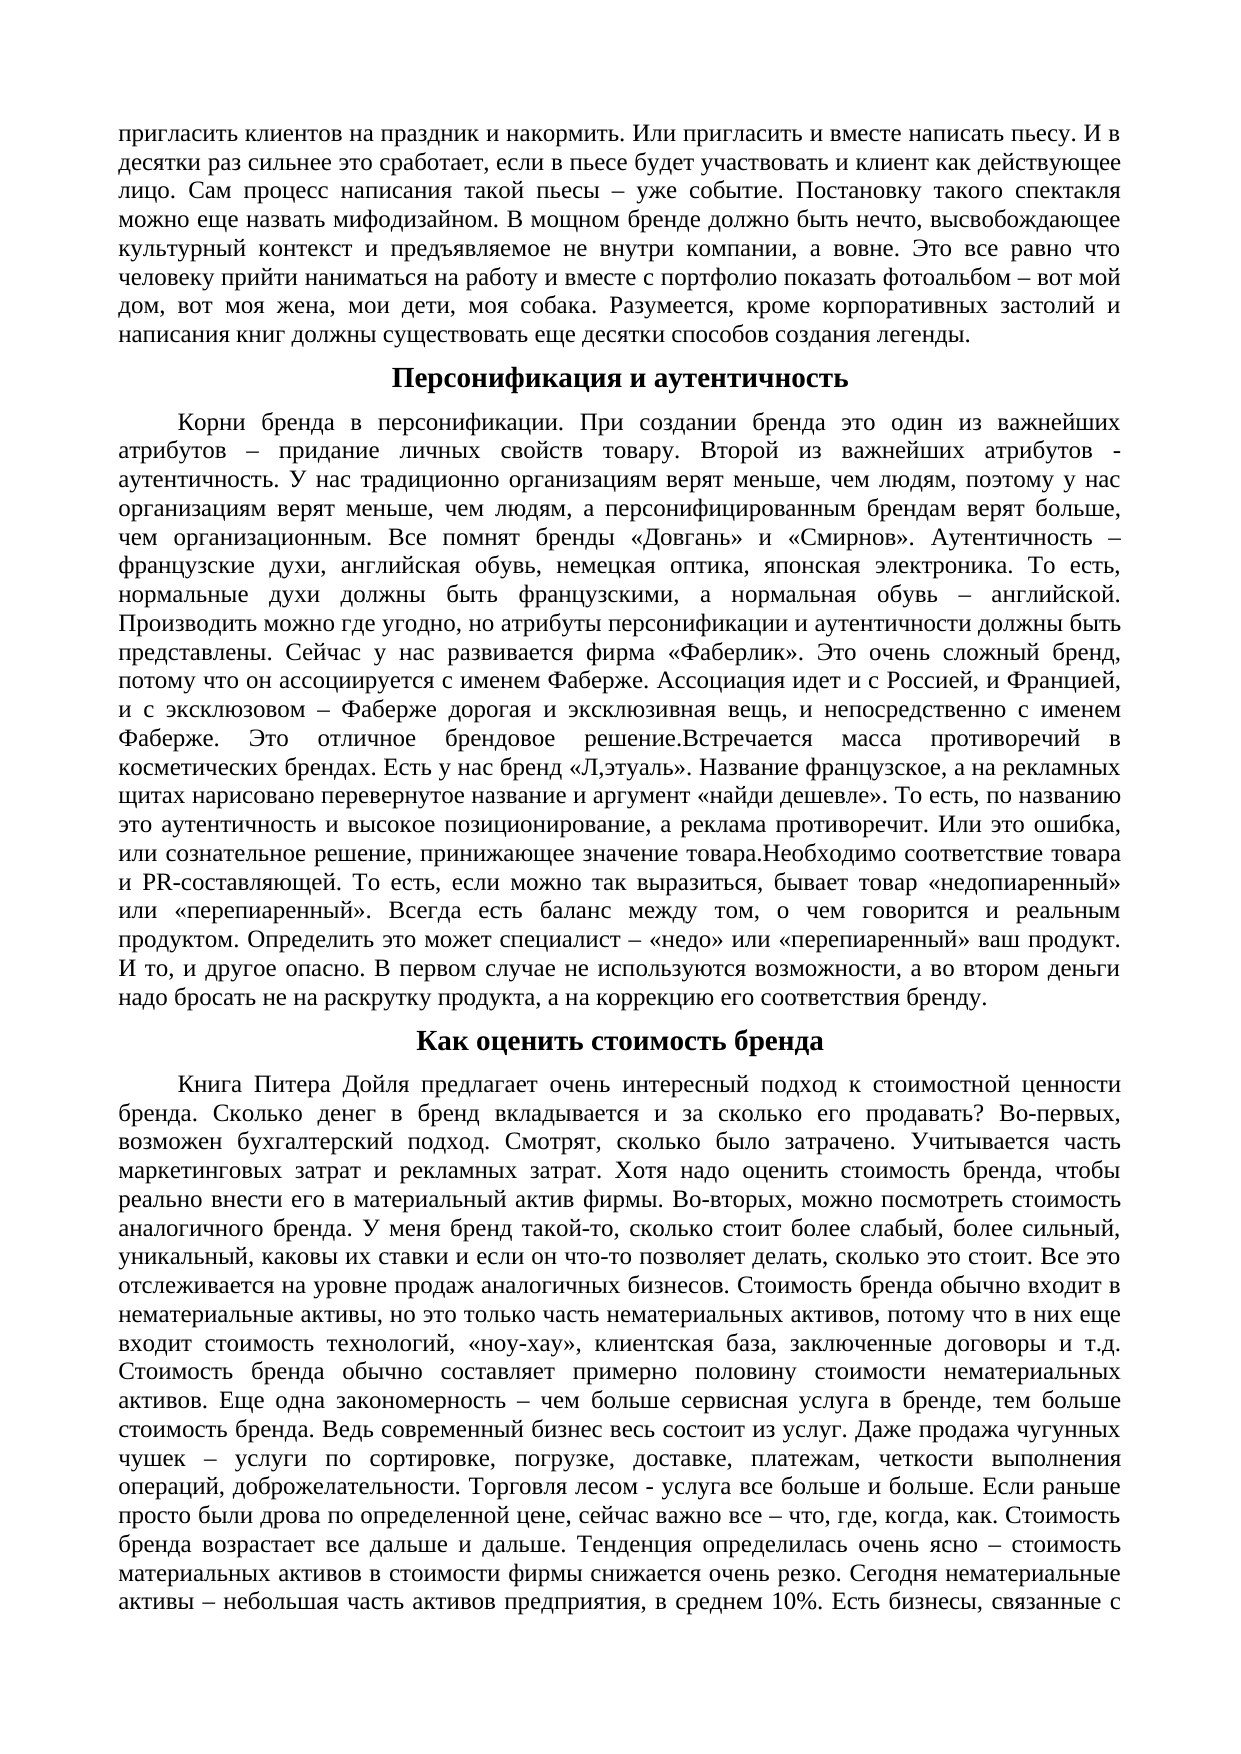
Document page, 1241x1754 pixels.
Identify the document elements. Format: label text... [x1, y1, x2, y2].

text Корни бренда в персонификации. При создании бренда это один из важнейших атрибутов – придание личных свойств товару. Второй из важнейших атрибутов - аутентичность. У нас традиционно организациям верят меньше, чем людям, поэтому у нас организациям верят меньше, чем людям, а персонифицированным брендам верят больше, чем организационным. Все помнят бренды «Довгань» и «Смирнов». Аутентичность – французские духи, английская обувь, немецкая оптика, японская электроника. То есть, нормальные духи должны быть французскими, а нормальная обувь – английской. Производить можно где угодно, но атрибуты персонификации и аутентичности должны быть представлены. Сейчас у нас развивается фирма «Фаберлик». Это очень сложный бренд, потому что он ассоциируется с именем Фаберже. Ассоциация идет и с Россией, и Францией, и с эксклюзовом – Фаберже дорогая и эксклюзивная вещь, и непосредственно с именем Фаберже. Это отличное брендовое решение.Встречается масса противоречий в косметических брендах. Есть у нас бренд «Л,этуаль». Название французское, а на рекламных щитах нарисовано перевернутое название и аргумент «найди дешевле». То есть, по названию это аутентичность и высокое позиционирование, а реклама противоречит. Или это ошибка, или сознательное решение, принижающее значение товара.Необходимо соответствие товара и PR-составляющей. То есть, если можно так выразиться, бывает товар «недопиаренный» или «перепиаренный». Всегда есть баланс между том, о чем говорится и реальным продуктом. Определить это может специалист – «недо» или «перепиаренный» ваш продукт. И то, и другое опасно. В первом случае не используются возможности, а во втором деньги надо бросать не на раскрутку продукта, а на коррекцию его соответствия бренду. [118, 407, 1122, 1010]
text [118, 118, 1122, 348]
text Персонификация и аутентичность [118, 361, 1122, 394]
text Как оценить стоимость бренда [118, 1023, 1122, 1056]
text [118, 1069, 1122, 1615]
